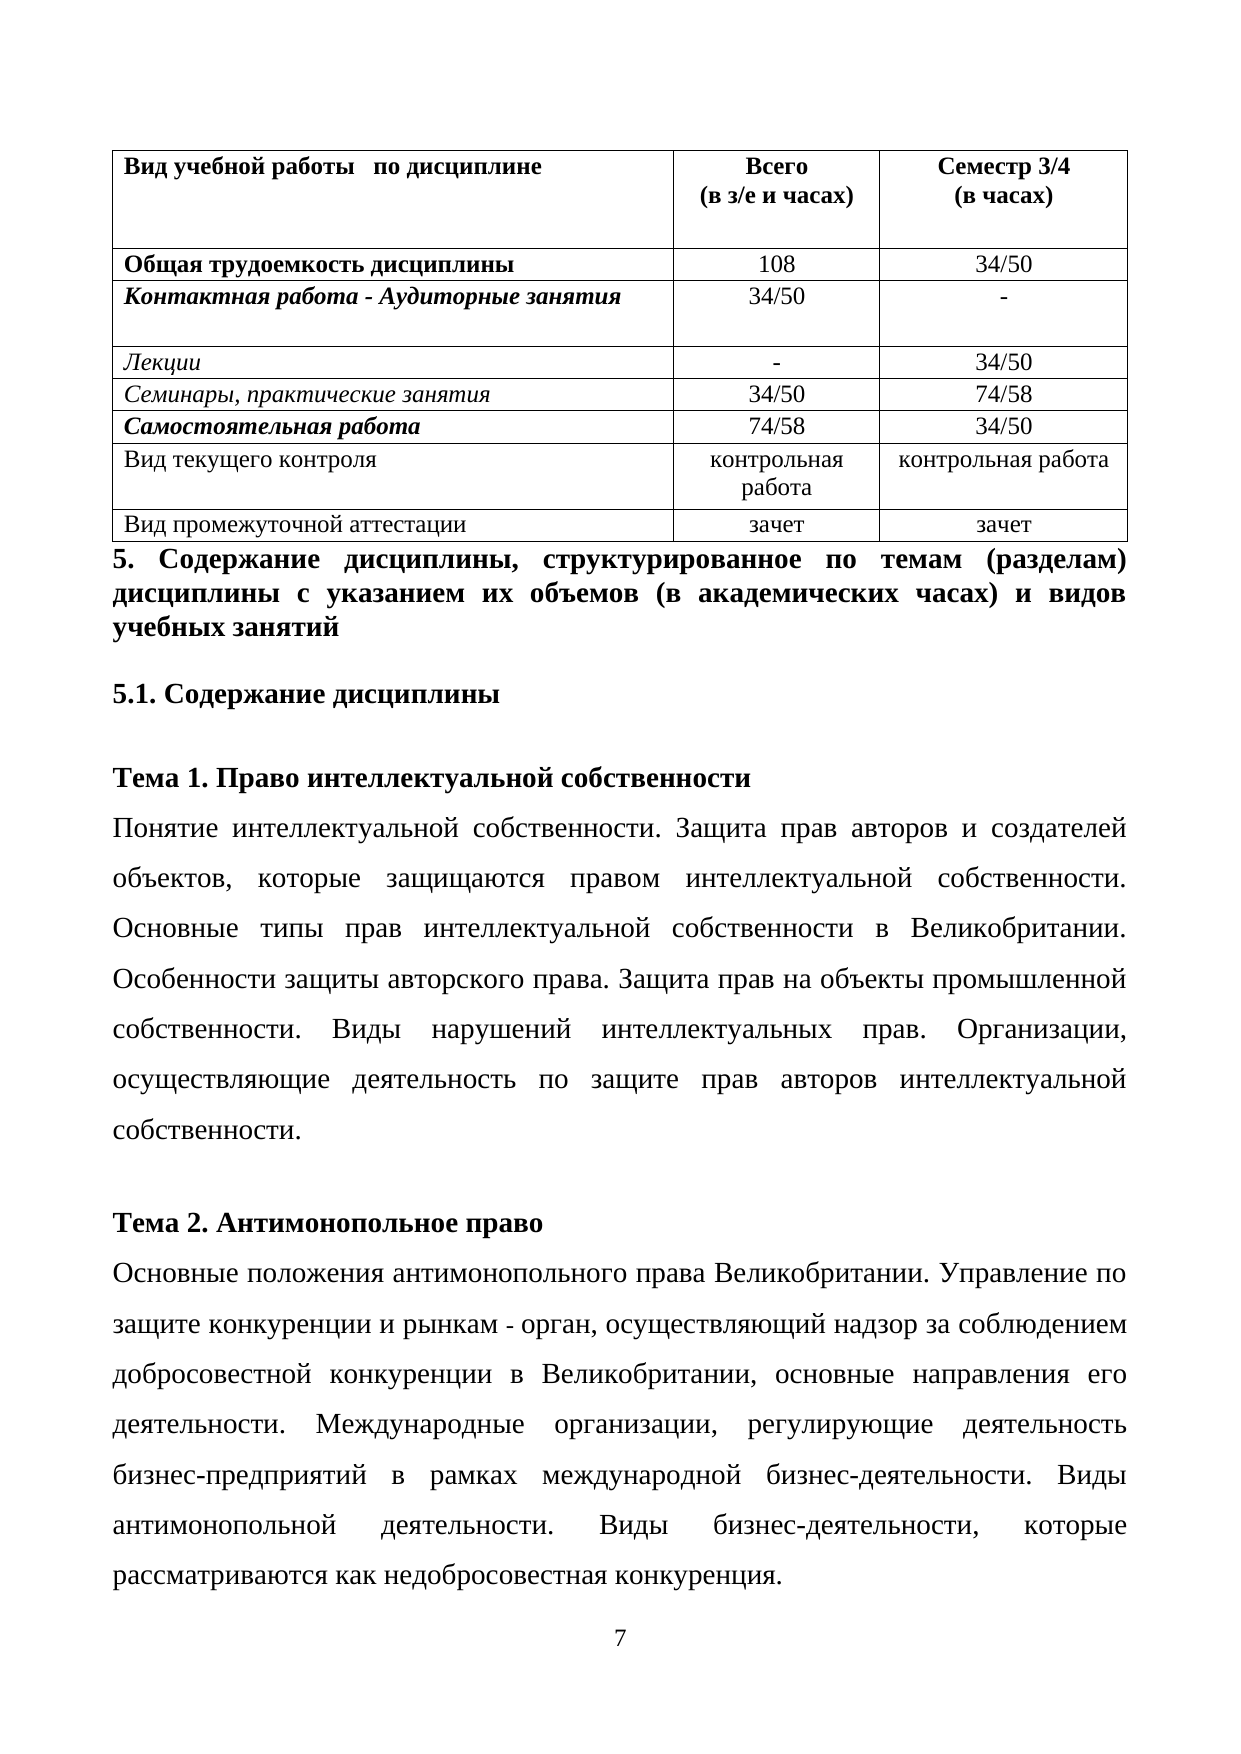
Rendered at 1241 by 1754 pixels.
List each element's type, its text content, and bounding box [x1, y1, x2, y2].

text 5. Содержание дисциплины, структурированное по темам (разделам) дисциплины с указанием их объемов (в академических часах) и видов учебных занятий [112, 542, 1128, 642]
table_cell Лекции [113, 347, 673, 378]
table_cell 34/50 [880, 249, 1127, 280]
table_header Семестр 3/4 (в часах) [880, 151, 1127, 248]
table_cell Самостоятельная работа [113, 411, 673, 443]
table_cell 74/58 [674, 411, 879, 443]
table_cell 74/58 [880, 379, 1127, 410]
table_cell 34/50 [880, 411, 1127, 443]
table_header Всего (в з/е и часах) [674, 151, 879, 248]
table_cell 34/50 [674, 281, 879, 346]
table_header Вид учебной работы по дисциплине [113, 151, 673, 248]
table_cell зачет [674, 510, 879, 541]
table_cell - [674, 347, 879, 378]
table_cell контрольная работа [674, 444, 879, 508]
table_cell зачет [880, 510, 1127, 541]
table_cell Контактная работа - Аудиторные занятия [113, 281, 673, 346]
table_cell - [880, 281, 1127, 346]
table_cell 34/50 [880, 347, 1127, 378]
table_cell Общая трудоемкость дисциплины [113, 249, 673, 280]
table_cell контрольная работа [880, 444, 1127, 508]
table_cell Вид промежуточной аттестации [113, 510, 673, 541]
table_cell 34/50 [674, 379, 879, 410]
title Понятие интеллектуальной собственности. Защита прав авторов и создателей объектов, которые защищаются правом интеллектуальной собственности. Основные типы прав интеллектуальной собственности в Великобритании. Особенности защиты авторского права. Защита прав на объекты промышленной собственности. Виды нарушений интеллектуальных прав. Организации, осуществляющие деятельность по защите прав авторов интеллектуальной собственности. [112, 810, 1128, 1145]
table_cell Семинары, практические занятия [113, 379, 673, 410]
text Тема 2. Антимонопольное право [112, 1205, 1128, 1239]
title Тема 1. Право интеллектуальной собственности [112, 760, 1128, 793]
table_cell Вид текущего контроля [113, 444, 673, 508]
table_cell 108 [674, 249, 879, 280]
text Основные положения антимонопольного права Великобритании. Управление по защите конкуренции и рынкам - орган, осуществляющий надзор за соблюдением добросовестной конкуренции в Великобритании, основные направления его деятельности. Международные организации, регулирующие деятельность бизнес-предприятий в рамках международной бизнес-деятельности. Виды антимонопольной деятельности. Виды бизнес-деятельности, которые рассматриваются как недобросовестная конкуренция. [112, 1256, 1128, 1591]
text 5.1. Содержание дисциплины [112, 676, 1128, 709]
